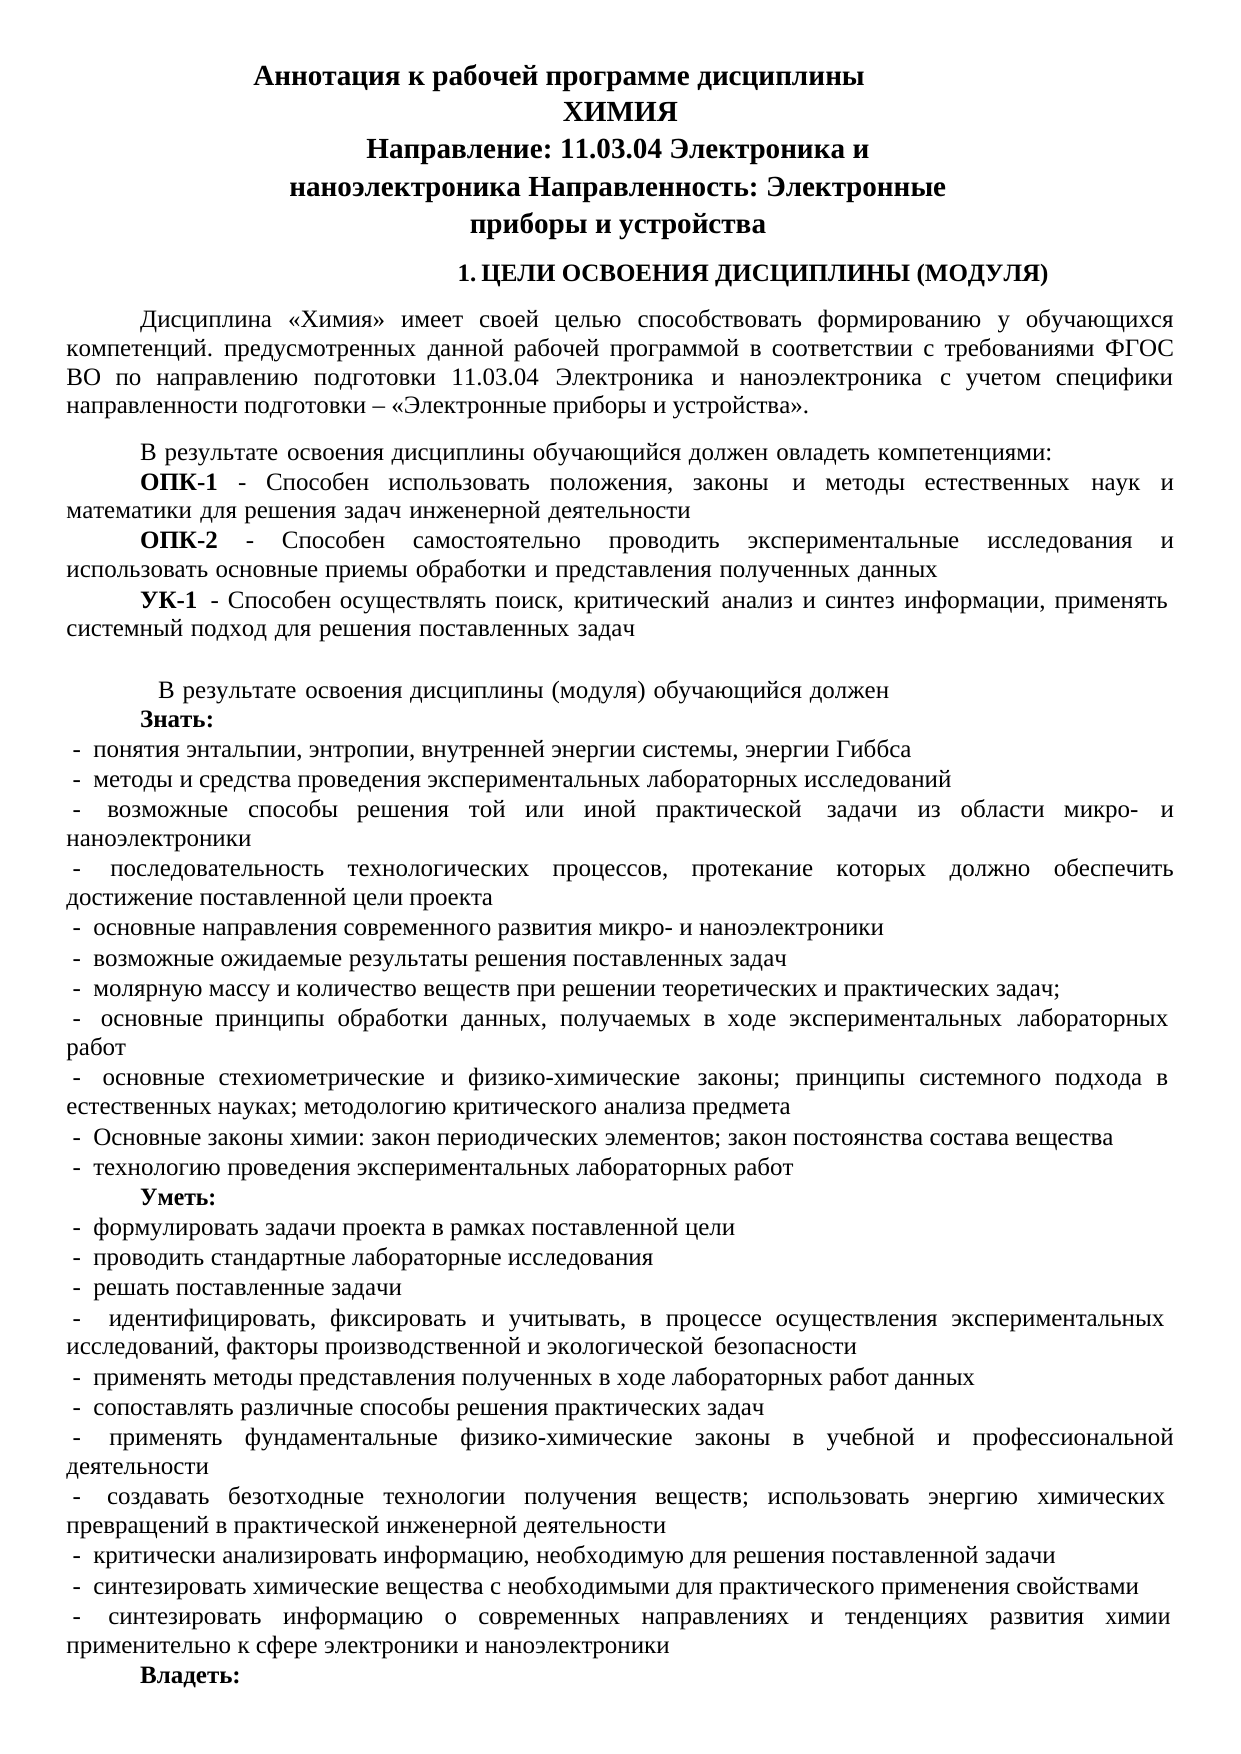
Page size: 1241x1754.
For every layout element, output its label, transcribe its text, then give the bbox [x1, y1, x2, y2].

subtitle ХИМИЯ [323, 94, 917, 128]
list формулировать задачи проекта в рамках поставленной цели [72, 1212, 1186, 1240]
list синтезировать информацию о современных направлениях и тенденциях развития химии применительно к сфере электроники и наноэлектроники [66, 1601, 1173, 1658]
text Дисциплина «Химия» имеет своей целью способствовать формированию у обучающихся компетенций. предусмотренных данной рабочей программой в соответствии с требованиями ФГОС ВО по направлению подготовки 11.03.04 Электроника и наноэлектроника с учетом специфики направленности подготовки – «Электронные приборы и устройства». [66, 304, 1173, 419]
list проводить стандартные лабораторные исследования [72, 1242, 1186, 1271]
text В результате освоения дисциплины (модуля) обучающийся должен [155, 675, 892, 703]
list технологию проведения экспериментальных лабораторных работ [72, 1152, 1186, 1181]
list возможные способы решения той или иной практической задачи из области микро- и наноэлектроники [66, 794, 1174, 852]
list решать поставленные задачи [72, 1272, 1186, 1301]
list применять фундаментальные физико-химические законы в учебной и профессиональной деятельности [66, 1422, 1174, 1480]
list последовательность технологических процессов, протекание которых должно обеспечить достижение поставленной цели проекта [66, 853, 1174, 911]
list понятия энтальпии, энтропии, внутренней энергии системы, энергии Гиббса [72, 734, 1186, 762]
subtitle Уметь: [140, 1182, 1186, 1211]
subtitle Знать: [140, 704, 1186, 733]
text ОПК-1 - Способен использовать положения, законы и методы естественных наук и математики для решения задач инженерной деятельности [66, 467, 1174, 524]
list основные направления современного развития микро- и наноэлектроники [72, 912, 1186, 941]
list методы и средства проведения экспериментальных лабораторных исследований [72, 764, 1186, 793]
list молярную массу и количество веществ при решении теоретических и практических задач; [72, 973, 1186, 1002]
list применять методы представления полученных в ходе лабораторных работ данных [72, 1362, 1186, 1390]
list основные стехиометрические и физико-химические законы; принципы системного подхода в естественных науках; методологию критического анализа предмета [66, 1062, 1174, 1120]
list создавать безотходные технологии получения веществ; использовать энергию химических превращений в практической инженерной деятельности [66, 1481, 1171, 1539]
list Основные законы химии: закон периодических элементов; закон постоянства состава вещества [72, 1122, 1186, 1150]
list возможные ожидаемые результаты решения поставленных задач [72, 943, 1186, 972]
list идентифицировать, фиксировать и учитывать, в процессе осуществления экспериментальных исследований, факторы производственной и экологической безопасности [66, 1303, 1171, 1360]
list сопоставлять различные способы решения практических задач [72, 1392, 1186, 1421]
text Направление: 11.03.04 Электроника и наноэлектроника Направленность: Электронные приборы и устройства [250, 132, 986, 239]
list критически анализировать информацию, необходимую для решения поставленной задачи [72, 1540, 1186, 1569]
text УК-1 - Способен осуществлять поиск, критический анализ и синтез информации, применять системный подход для решения поставленных задач [66, 585, 1174, 642]
subtitle Владеть: [140, 1660, 1186, 1689]
subtitle ЦЕЛИ ОСВОЕНИЯ ДИСЦИПЛИНЫ (МОДУЛЯ) [324, 258, 1182, 287]
text В результате освоения дисциплины обучающийся должен овладеть компетенциями: [140, 437, 1186, 466]
list синтезировать химические вещества с необходимыми для практического применения свойствами [72, 1571, 1186, 1599]
text ОПК-2 - Способен самостоятельно проводить экспериментальные исследования и использовать основные приемы обработки и представления полученных данных [66, 526, 1174, 583]
list основные принципы обработки данных, получаемых в ходе экспериментальных лабораторных работ [66, 1003, 1173, 1061]
